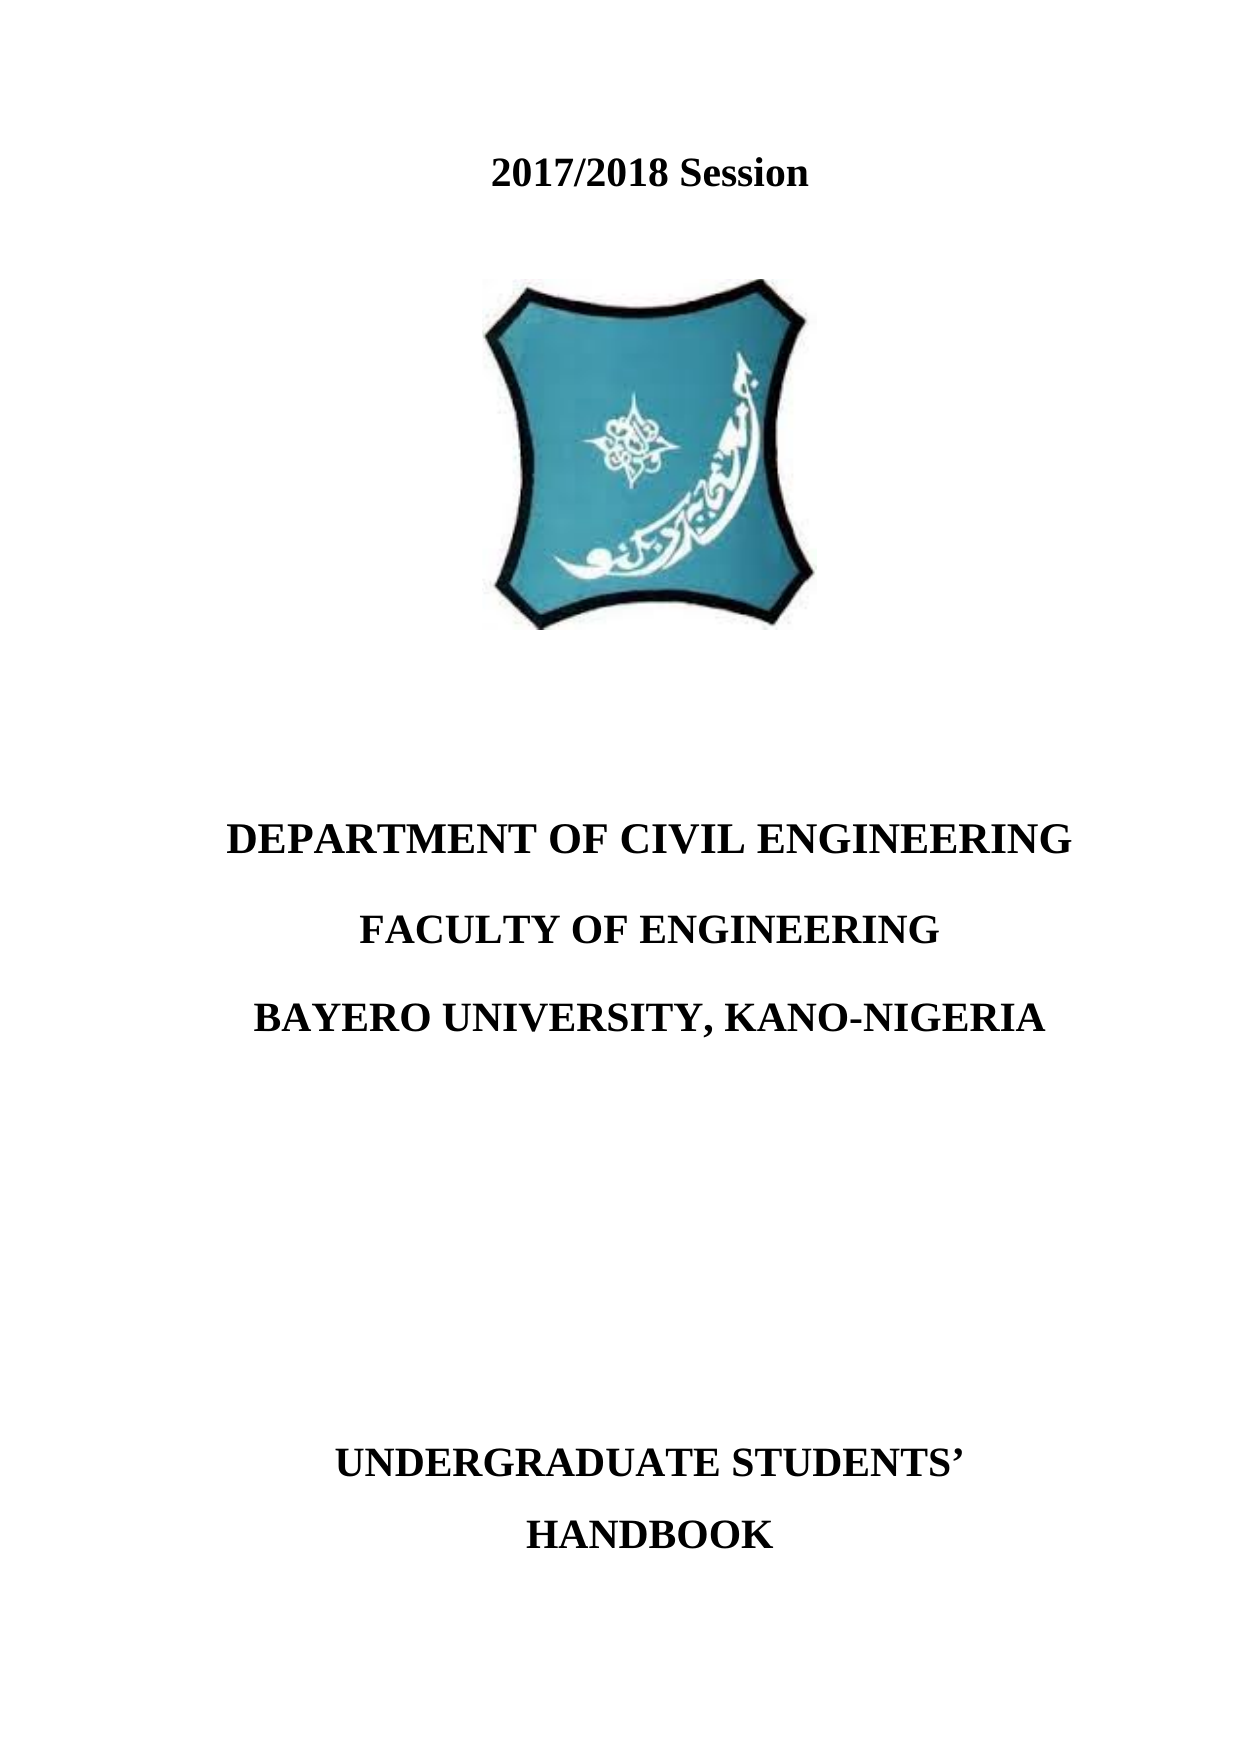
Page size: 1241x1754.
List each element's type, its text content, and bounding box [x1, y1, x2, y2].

text BAYERO UNIVERSITY, KANO-NIGERIA [207, 993, 1092, 1041]
text 2017/2018 Session [207, 148, 1092, 196]
text DEPARTMENT OF CIVIL ENGINEERING [207, 812, 1092, 862]
text UNDERGRADUATE STUDENTS’ HANDBOOK [207, 1438, 1092, 1558]
text FACULTY OF ENGINEERING [207, 904, 1092, 952]
picture [482, 279, 817, 630]
